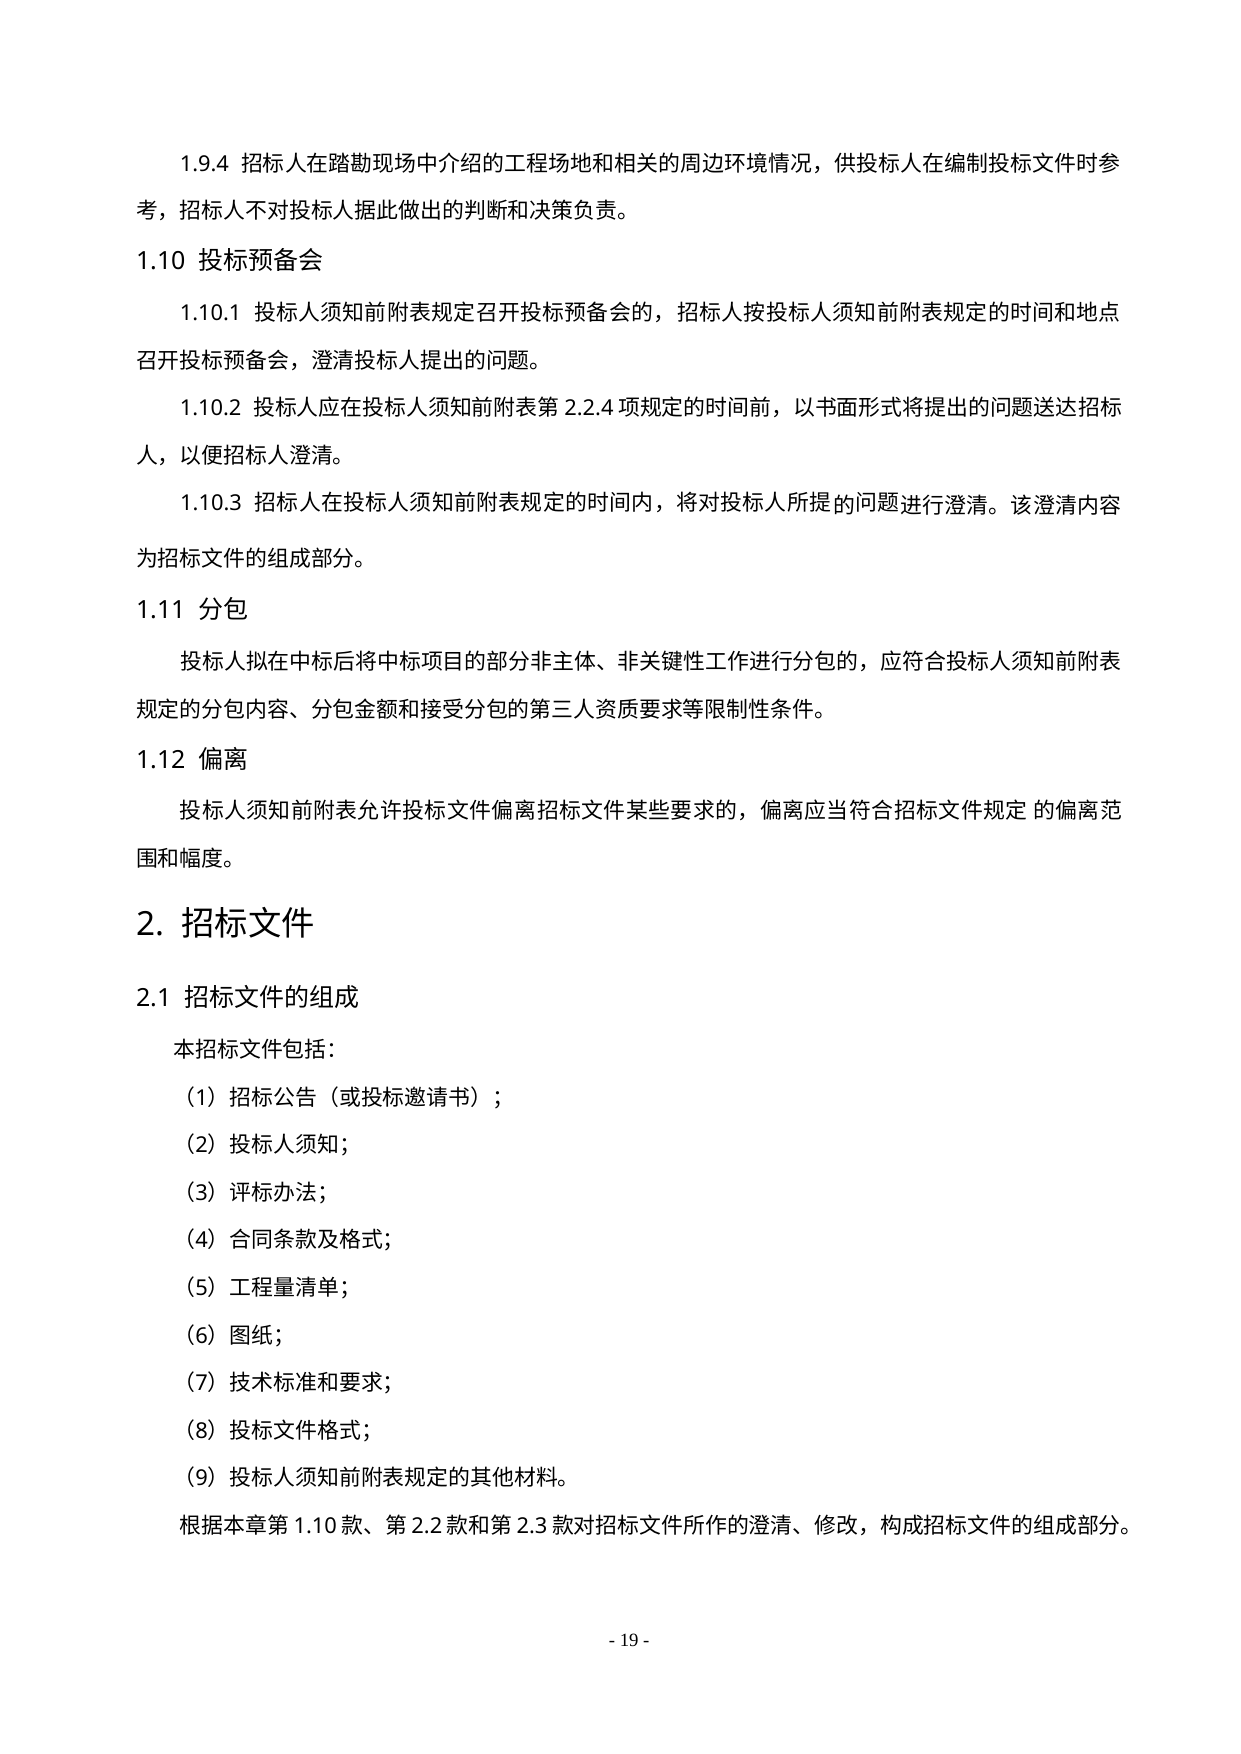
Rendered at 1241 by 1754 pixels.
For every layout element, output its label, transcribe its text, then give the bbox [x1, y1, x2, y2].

subtitle 1.12 偏离 [136, 739, 1122, 775]
text 1.10.2 投标人应在投标人须知前附表第2.2.4项规定的时间前，以书面形式将提出的问题送达招标人，以便招标人澄清。 [136, 390, 1122, 469]
text （8）投标文件格式； [173, 1413, 1122, 1444]
text （7）技术标准和要求； [173, 1365, 1122, 1397]
text 1.10.1 投标人须知前附表规定召开投标预备会的，招标人按投标人须知前附表规定的时间和地点召开投标预备会，澄清投标人提出的问题。 [136, 295, 1122, 374]
text （4）合同条款及格式； [173, 1222, 1122, 1254]
text （5）工程量清单； [173, 1270, 1122, 1302]
subtitle 2.1 招标文件的组成 [136, 978, 1122, 1014]
text （6）图纸； [173, 1318, 1122, 1349]
subtitle 1.11 分包 [136, 590, 1122, 626]
text 投标人须知前附表允许投标文件偏离招标文件某些要求的，偏离应当符合招标文件规定 的偏离范围和幅度。 [136, 793, 1122, 873]
text （2）投标人须知； [173, 1127, 1122, 1159]
subtitle 2. 招标文件 [136, 888, 1122, 953]
text 1.9.4 招标人在踏勘现场中介绍的工程场地和相关的周边环境情况，供投标人在编制投标文件时参考，招标人不对投标人据此做出的判断和决策负责。 [136, 146, 1122, 225]
text 根据本章第1.10款、第2.2款和第2.3款对招标文件所作的澄清、修改，构成招标文件的组成部分。 [136, 1508, 1122, 1540]
text 投标人拟在中标后将中标项目的部分非主体、非关键性工作进行分包的，应符合投标人须知前附表规定的分包内容、分包金额和接受分包的第三人资质要求等限制性条件。 [136, 644, 1122, 723]
text （1）招标公告（或投标邀请书）； [173, 1079, 1122, 1111]
text 本招标文件包括： [173, 1032, 1122, 1064]
subtitle 1.10 投标预备会 [136, 241, 1122, 277]
text （3）评标办法； [173, 1175, 1122, 1207]
text 1.10.3 招标人在投标人须知前附表规定的时间内，将对投标人所提的问题进行澄清。该澄清内容为招标文件的组成部分。 [136, 485, 1122, 572]
text （9）投标人须知前附表规定的其他材料。 [173, 1460, 1122, 1492]
